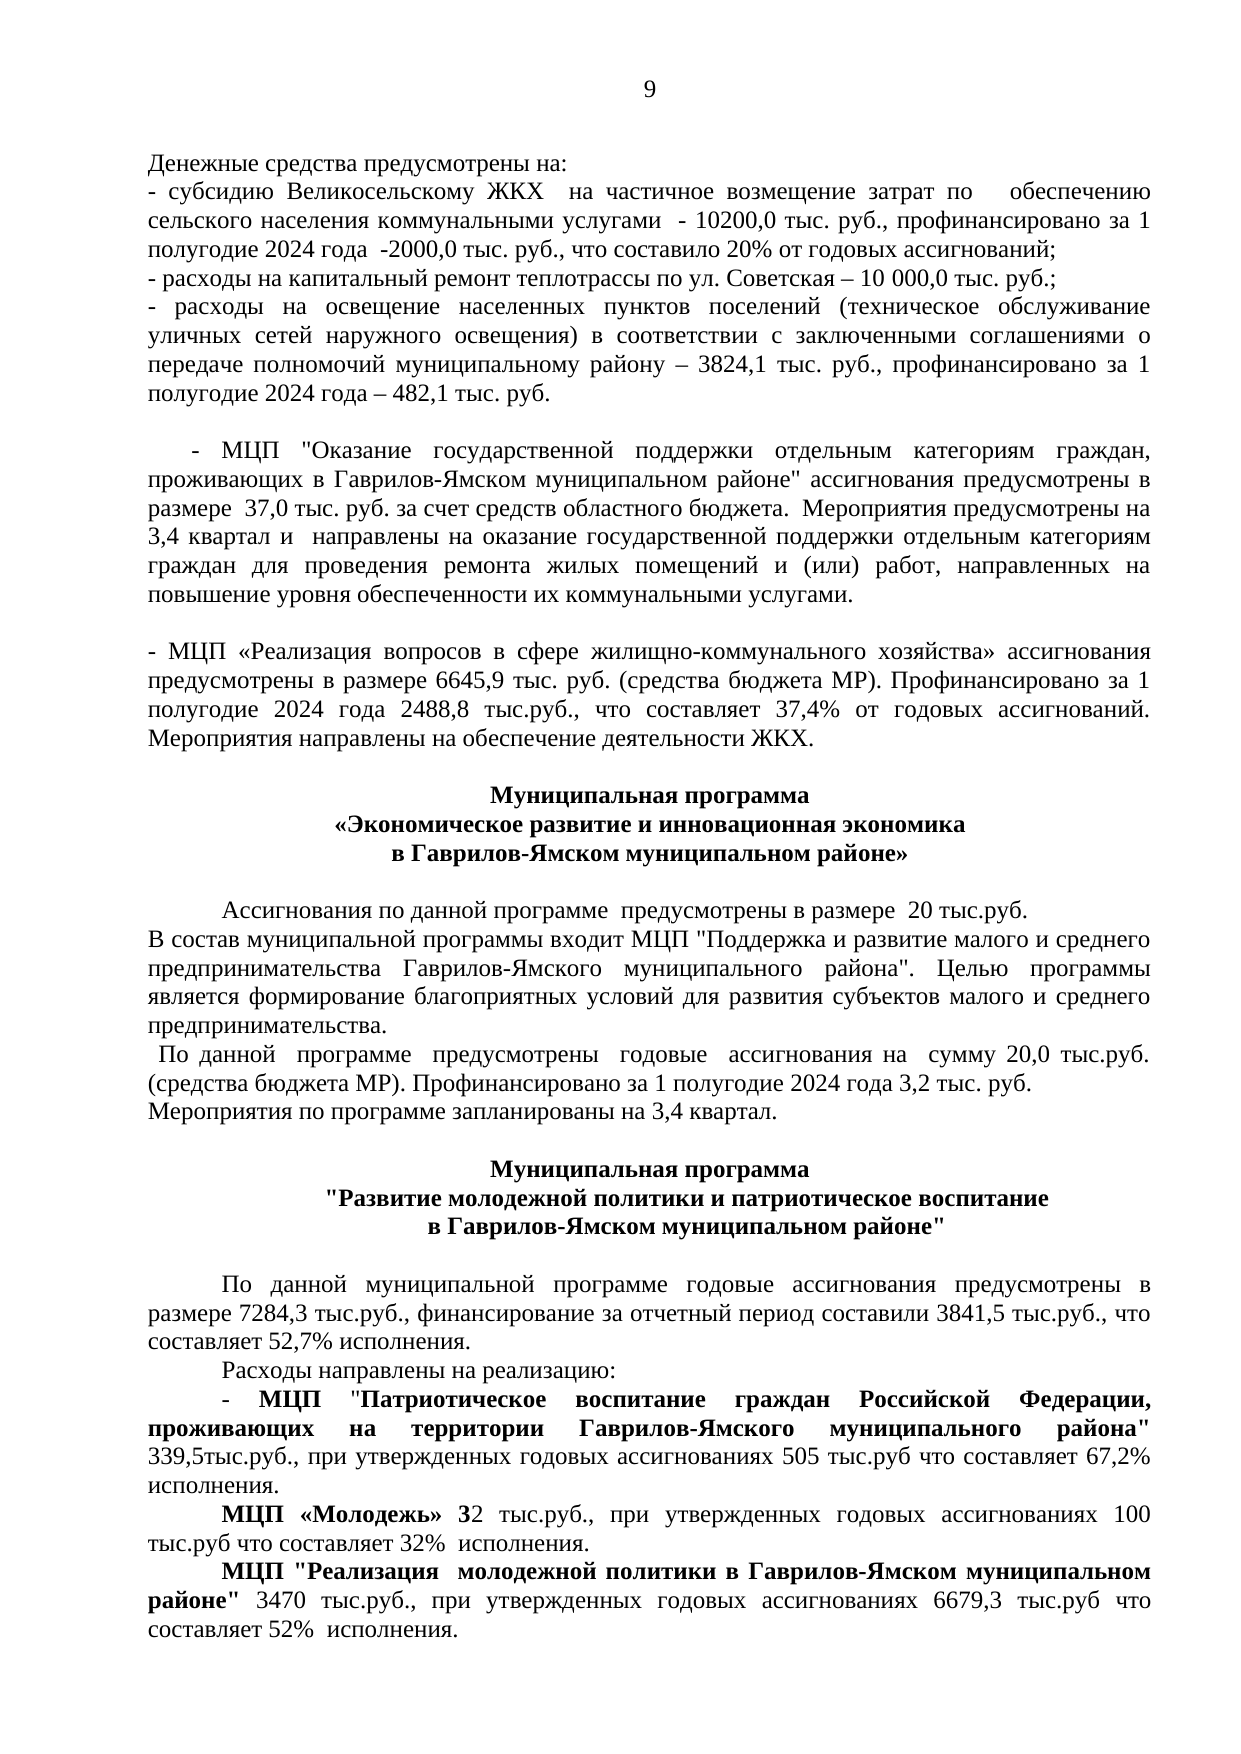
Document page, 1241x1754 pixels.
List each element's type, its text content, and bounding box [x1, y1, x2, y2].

text МЦП «Молодежь» 32 тыс.руб., при утвержденных годовых ассигнованиях 100 тыс.руб что составляет 32% исполнения. [148, 1499, 1152, 1556]
text МЦП "Реализация молодежной политики в Гаврилов-Ямском муниципальном районе" 3470 тыс.руб., при утвержденных годовых ассигнованиях 6679,3 тыс.руб что составляет 52% исполнения. [148, 1556, 1152, 1643]
text - расходы на освещение населенных пунктов поселений (техническое обслуживание уличных сетей наружного освещения) в соответствии с заключенными соглашениями о передаче полномочий муниципальному району – 3824,1 тыс. руб., профинансировано за 1 полугодие 2024 года – 482,1 тыс. руб. [148, 291, 1152, 406]
text Мероприятия по программе запланированы на 3,4 квартал. [148, 1096, 1152, 1125]
text Муниципальная программа [148, 1154, 1152, 1183]
text Ассигнования по данной программе предусмотрены в размере 20 тыс.руб. [148, 895, 1152, 924]
text - расходы на капитальный ремонт теплотрассы по ул. Советская – 10 000,0 тыс. руб.; [148, 263, 1152, 291]
text в Гаврилов-Ямском муниципальном районе" [148, 1211, 1152, 1240]
text По данной муниципальной программе годовые ассигнования предусмотрены в размере 7284,3 тыс.руб., финансирование за отчетный период составили 3841,5 тыс.руб., что составляет 52,7% исполнения. [148, 1269, 1152, 1355]
text в Гаврилов-Ямском муниципальном районе» [148, 838, 1152, 866]
text В состав муниципальной программы входит МЦП "Поддержка и развитие малого и среднего предпринимательства Гаврилов-Ямского муниципального района". Целью программы является формирование благоприятных условий для развития субъектов малого и среднего предпринимательства. [148, 924, 1152, 1039]
text - МЦП «Реализация вопросов в сфере жилищно-коммунального хозяйства» ассигнования предусмотрены в размере 6645,9 тыс. руб. (средства бюджета МР). Профинансировано за 1 полугодие 2024 года 2488,8 тыс.руб., что составляет 37,4% от годовых ассигнований. Мероприятия направлены на обеспечение деятельности ЖКХ. [148, 636, 1152, 751]
text Муниципальная программа [148, 780, 1152, 809]
text Денежные средства предусмотрены на: [148, 148, 1152, 176]
text По данной программе предусмотрены годовые ассигнования на сумму 20,0 тыс.руб. (средства бюджета МР). Профинансировано за 1 полугодие 2024 года 3,2 тыс. руб. [148, 1039, 1152, 1096]
text - МЦП "Оказание государственной поддержки отдельным категориям граждан, проживающих в Гаврилов-Ямском муниципальном районе" ассигнования предусмотрены в размере 37,0 тыс. руб. за счет средств областного бюджета. Мероприятия предусмотрены на 3,4 квартал и направлены на оказание государственной поддержки отдельным категориям граждан для проведения ремонта жилых помещений и (или) работ, направленных на повышение уровня обеспеченности их коммунальными услугами. [148, 435, 1152, 608]
text - субсидию Великосельскому ЖКХ на частичное возмещение затрат по обеспечению сельского населения коммунальными услугами - 10200,0 тыс. руб., профинансировано за 1 полугодие 2024 года -2000,0 тыс. руб., что составило 20% от годовых ассигнований; [148, 176, 1152, 263]
text - МЦП "Патриотическое воспитание граждан Российской Федерации, проживающих на территории Гаврилов-Ямского муниципального района" 339,5тыс.руб., при утвержденных годовых ассигнованиях 505 тыс.руб что составляет 67,2% исполнения. [148, 1384, 1152, 1499]
text Расходы направлены на реализацию: [148, 1355, 1152, 1384]
text "Развитие молодежной политики и патриотическое воспитание [148, 1183, 1152, 1211]
text «Экономическое развитие и инновационная экономика [148, 809, 1152, 838]
